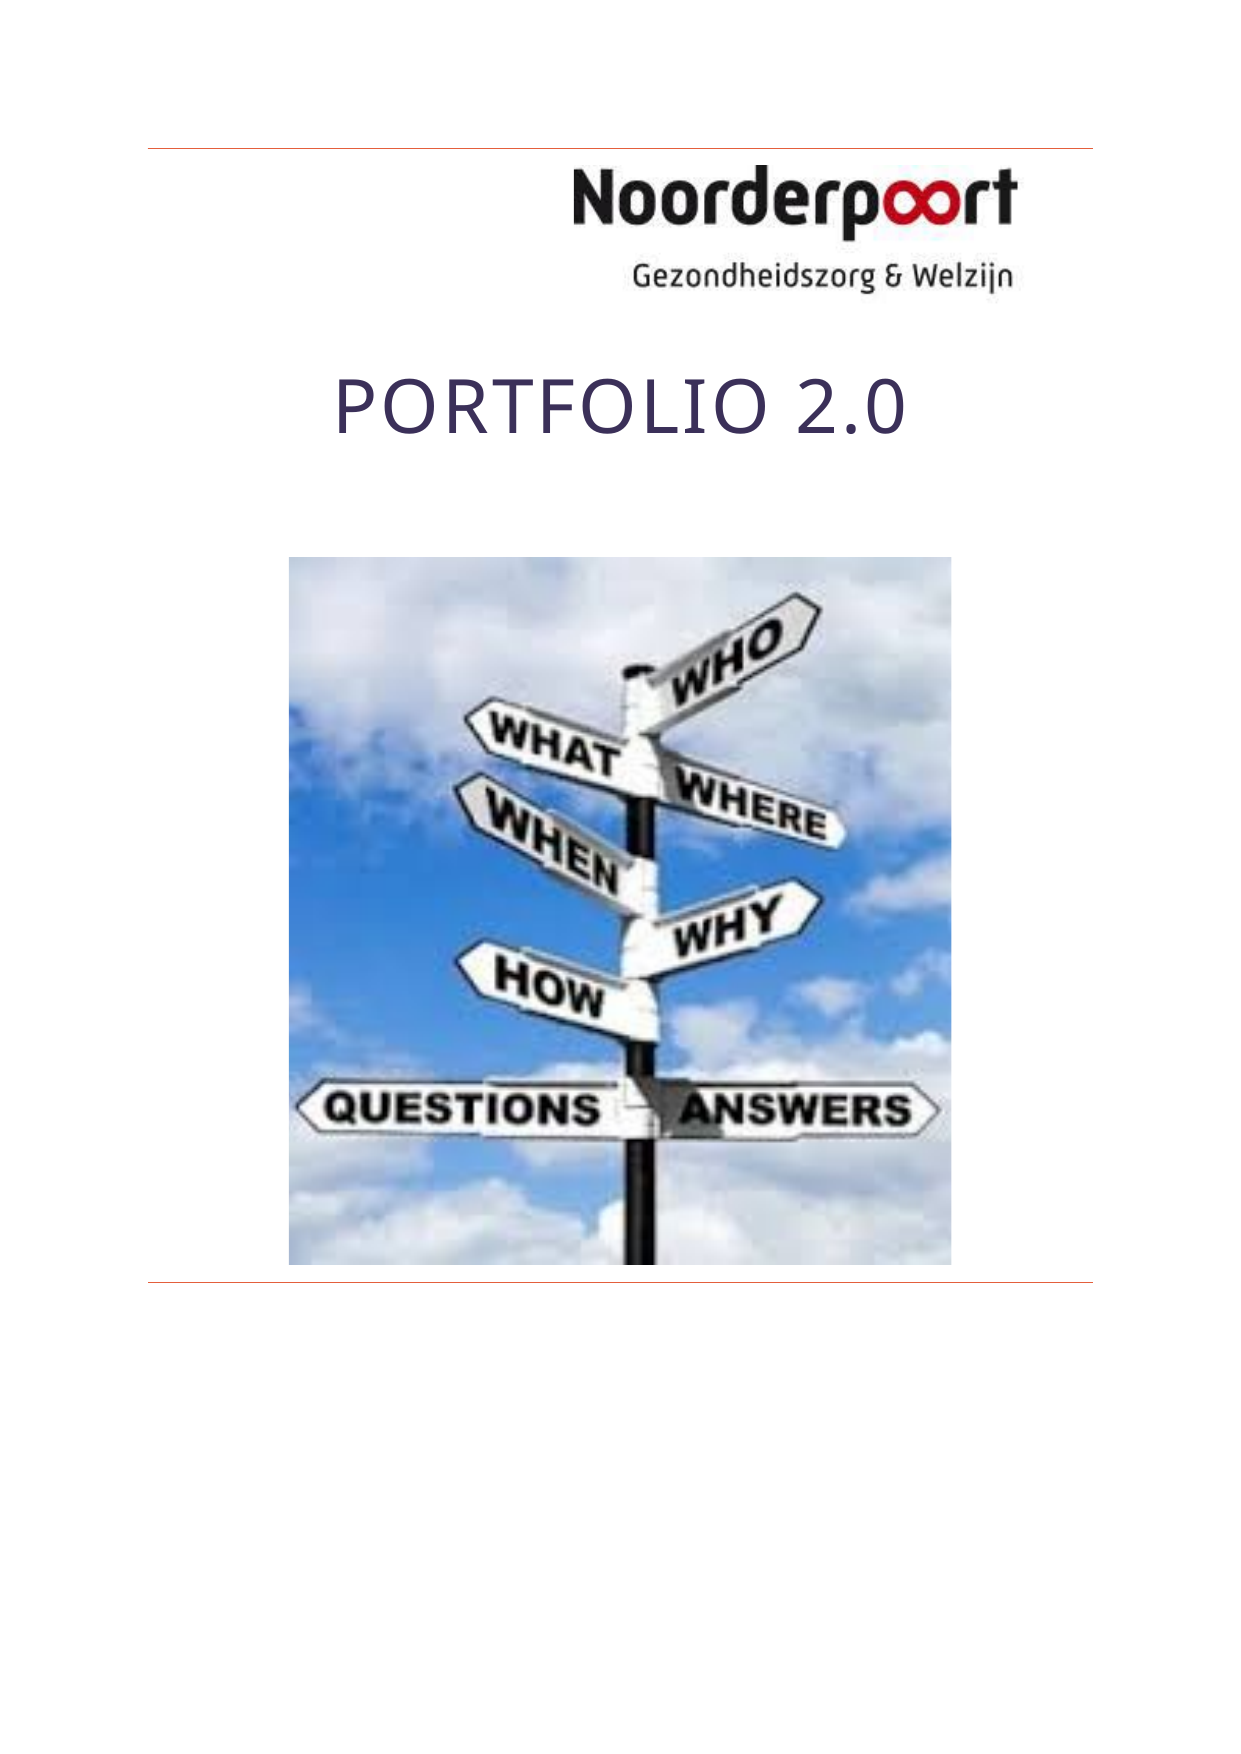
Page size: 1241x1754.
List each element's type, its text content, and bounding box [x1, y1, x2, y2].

picture [573, 165, 1093, 354]
picture [288, 557, 952, 1265]
title Portfolio 2.0 [148, 353, 1093, 456]
